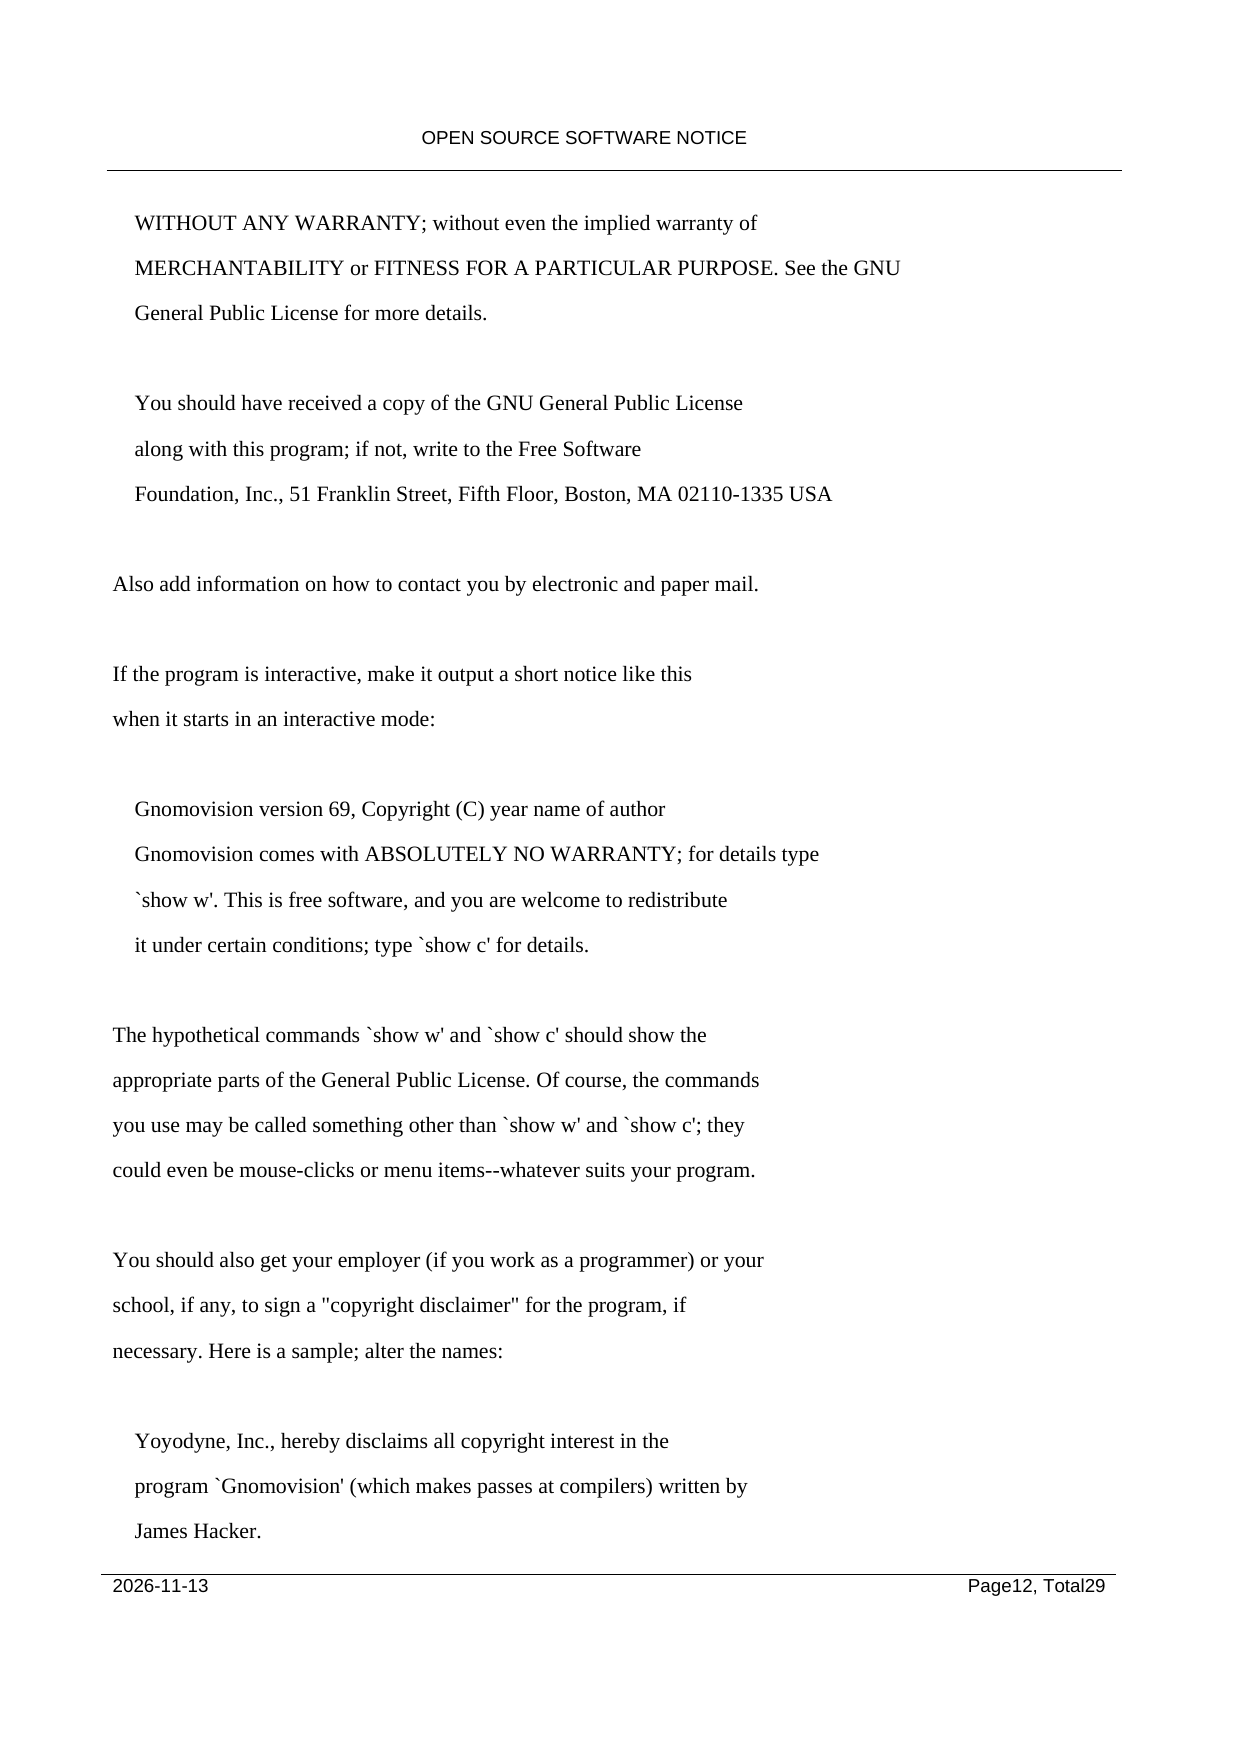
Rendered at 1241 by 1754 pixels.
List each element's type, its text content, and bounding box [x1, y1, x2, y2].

text school, if any, to sign a "copyright disclaimer" for the program, if [112, 1289, 1128, 1321]
text Also add information on how to contact you by electronic and paper mail. [112, 567, 1128, 600]
text Gnomovision version 69, Copyright (C) year name of author [112, 793, 1128, 825]
text General Public License for more details. [112, 297, 1128, 329]
text could even be mouse-clicks or menu items--whatever suits your program. [112, 1153, 1128, 1186]
text If the program is interactive, make it output a short notice like this [112, 657, 1128, 690]
text you use may be called something other than `show w' and `show c'; they [112, 1108, 1128, 1141]
text James Hacker. [112, 1514, 1128, 1547]
text along with this program; if not, write to the Free Software [112, 432, 1128, 464]
text Yoyodyne, Inc., hereby disclaims all copyright interest in the [112, 1424, 1128, 1457]
text program `Gnomovision' (which makes passes at compilers) written by [112, 1469, 1128, 1502]
text appropriate parts of the General Public License. Of course, the commands [112, 1063, 1128, 1096]
text MERCHANTABILITY or FITNESS FOR A PARTICULAR PURPOSE. See the GNU [112, 251, 1128, 284]
text it under certain conditions; type `show c' for details. [112, 928, 1128, 961]
text You should have received a copy of the GNU General Public License [112, 387, 1128, 419]
text Gnomovision comes with ABSOLUTELY NO WARRANTY; for details type [112, 838, 1128, 870]
text necessary. Here is a sample; alter the names: [112, 1334, 1128, 1366]
text Foundation, Inc., 51 Franklin Street, Fifth Floor, Boston, MA 02110-1335 USA [112, 477, 1128, 509]
text You should also get your employer (if you work as a programmer) or your [112, 1244, 1128, 1276]
text `show w'. This is free software, and you are welcome to redistribute [112, 883, 1128, 915]
text when it starts in an interactive mode: [112, 702, 1128, 735]
text WITHOUT ANY WARRANTY; without even the implied warranty of [112, 206, 1128, 239]
text The hypothetical commands `show w' and `show c' should show the [112, 1018, 1128, 1051]
